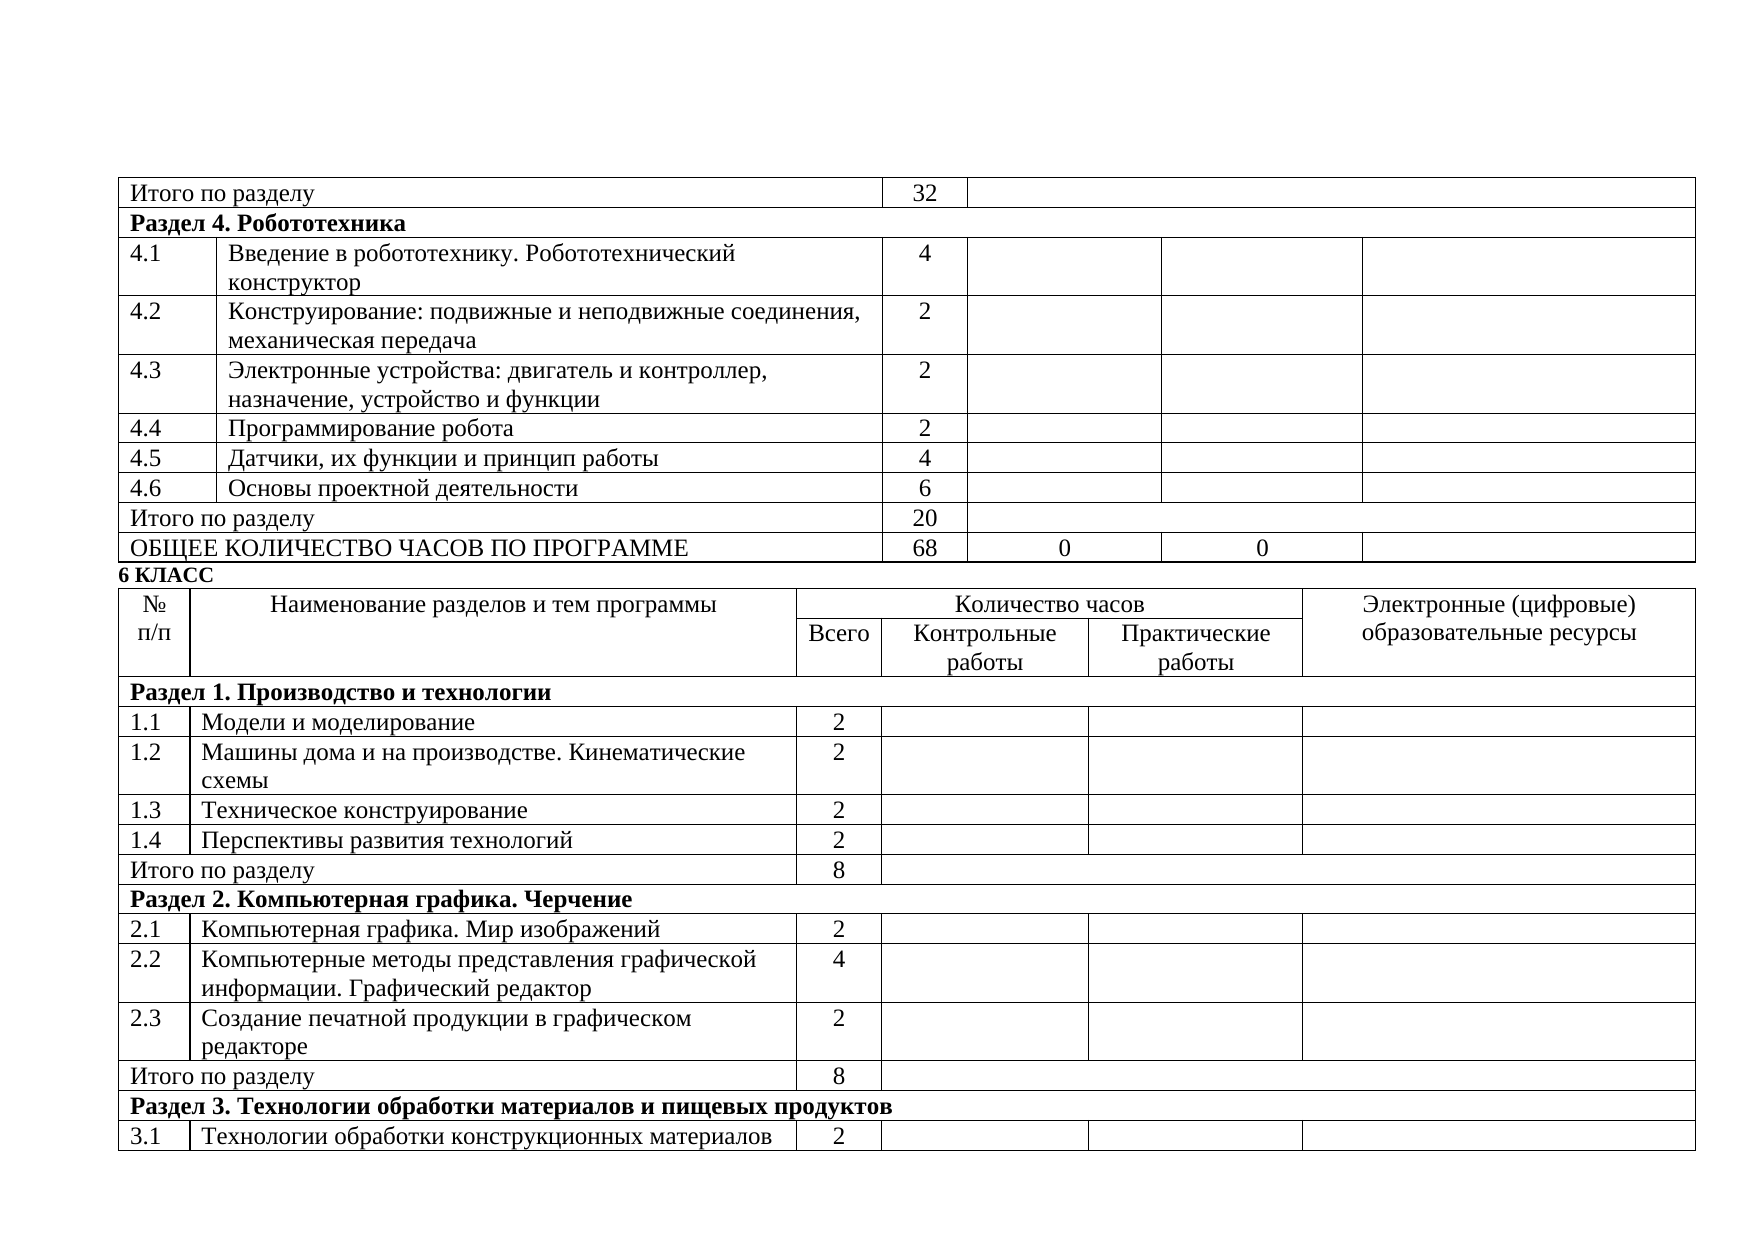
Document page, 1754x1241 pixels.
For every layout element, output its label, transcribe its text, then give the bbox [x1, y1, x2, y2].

table_cell [1363, 473, 1695, 502]
table_cell Контрольные работы [882, 619, 1088, 676]
table_cell [1089, 825, 1302, 854]
table_cell 2 [797, 825, 881, 854]
table_cell [882, 855, 1695, 883]
table_header Наименование разделов и тем программы [191, 589, 796, 676]
table_cell [1363, 533, 1695, 561]
table_cell [882, 1003, 1088, 1060]
table_cell 2 [797, 1121, 881, 1149]
table_cell 4 [883, 238, 967, 295]
table_cell [882, 737, 1088, 794]
table_cell [1089, 944, 1302, 1002]
table_cell 1.4 [119, 825, 189, 854]
table_cell [1089, 1003, 1302, 1060]
table_cell [1303, 1121, 1695, 1149]
table_header Электронные (цифровые) образовательные ресурсы [1303, 589, 1695, 676]
table_cell Программирование робота [217, 414, 882, 442]
table_cell [1363, 443, 1695, 472]
table_cell Перспективы развития технологий [191, 825, 796, 854]
table_cell Конструирование: подвижные и неподвижные соединения, механическая передача [217, 296, 882, 354]
text 6 КЛАСС [118, 563, 1636, 588]
table_cell [1162, 443, 1362, 472]
table_cell 4.5 [119, 443, 216, 472]
table_cell 2.1 [119, 914, 189, 943]
table_cell [1303, 1003, 1695, 1060]
table_cell [882, 795, 1088, 824]
table_cell 20 [883, 503, 967, 532]
table_cell [1303, 795, 1695, 824]
table_cell 4.2 [119, 296, 216, 354]
table_cell 2.2 [119, 944, 189, 1002]
table_cell [968, 178, 1695, 207]
table_cell 4.4 [119, 414, 216, 442]
table_cell [882, 1061, 1695, 1090]
table_cell [1303, 914, 1695, 943]
table_cell 2 [797, 707, 881, 736]
table_cell Раздел 4. Робототехника [119, 208, 1695, 237]
table_cell 32 [883, 178, 967, 207]
table_cell [1089, 707, 1302, 736]
table_cell [1303, 737, 1695, 794]
table_cell Датчики, их функции и принцип работы [217, 443, 882, 472]
table_cell 2 [797, 914, 881, 943]
table_cell Машины дома и на производстве. Кинематические схемы [191, 737, 796, 794]
table_cell 2 [883, 355, 967, 412]
table_cell [968, 238, 1161, 295]
table_cell [1363, 414, 1695, 442]
table_header Количество часов [797, 589, 1302, 617]
table_cell [1363, 238, 1695, 295]
table_cell [1363, 355, 1695, 412]
table_cell Практические работы [1089, 619, 1302, 676]
table_cell 4.1 [119, 238, 216, 295]
table_cell [1089, 795, 1302, 824]
table_cell 0 [968, 533, 1161, 561]
table_cell [968, 443, 1161, 472]
table_cell [968, 355, 1161, 412]
table_cell [968, 503, 1695, 532]
table_cell [1363, 296, 1695, 354]
table_cell 8 [797, 1061, 881, 1090]
table_cell Итого по разделу [119, 178, 882, 207]
table_cell 1.3 [119, 795, 189, 824]
table_cell 8 [797, 855, 881, 883]
table_header № п/п [119, 589, 189, 676]
table_cell 2 [883, 296, 967, 354]
table_cell Раздел 2. Компьютерная графика. Черчение [119, 885, 1695, 913]
table_cell [1162, 238, 1362, 295]
table_cell [882, 1121, 1088, 1149]
table_cell 4.3 [119, 355, 216, 412]
table_cell Раздел 3. Технологии обработки материалов и пищевых продуктов [119, 1091, 1695, 1120]
table_cell [1162, 355, 1362, 412]
table_cell Итого по разделу [119, 855, 796, 883]
table_cell [882, 825, 1088, 854]
table_cell 2 [797, 795, 881, 824]
table_cell 4 [883, 443, 967, 472]
table_cell Техническое конструирование [191, 795, 796, 824]
table_cell 2 [797, 1003, 881, 1060]
table_cell 1.1 [119, 707, 189, 736]
table_cell 4.6 [119, 473, 216, 502]
table_cell [882, 944, 1088, 1002]
table_cell 3.1 [119, 1121, 189, 1149]
table_cell Раздел 1. Производство и технологии [119, 677, 1695, 706]
table_cell 1.2 [119, 737, 189, 794]
table_cell 0 [1162, 533, 1362, 561]
table_cell [1303, 825, 1695, 854]
table_cell Всего [797, 619, 881, 676]
table_cell [1162, 296, 1362, 354]
table_cell [968, 414, 1161, 442]
table_cell [1089, 914, 1302, 943]
table_cell Создание печатной продукции в графическом редакторе [191, 1003, 796, 1060]
table_cell [1303, 944, 1695, 1002]
table_cell [1089, 1121, 1302, 1149]
table_cell Модели и моделирование [191, 707, 796, 736]
table_cell 4 [797, 944, 881, 1002]
table_cell 2 [883, 414, 967, 442]
table_cell Введение в робототехнику. Робототехнический конструктор [217, 238, 882, 295]
table_cell 68 [883, 533, 967, 561]
table_cell [1162, 473, 1362, 502]
table_cell 2 [797, 737, 881, 794]
table_cell 6 [883, 473, 967, 502]
table_cell Электронные устройства: двигатель и контроллер, назначение, устройство и функции [217, 355, 882, 412]
table_cell Технологии обработки конструкционных материалов [191, 1121, 796, 1149]
table_cell [968, 473, 1161, 502]
table_cell [882, 914, 1088, 943]
table_cell [882, 707, 1088, 736]
table_cell Компьютерные методы представления графической информации. Графический редактор [191, 944, 796, 1002]
table_cell [1162, 414, 1362, 442]
table_cell [1089, 737, 1302, 794]
table_cell Итого по разделу [119, 1061, 796, 1090]
table_cell [1303, 707, 1695, 736]
table_cell Основы проектной деятельности [217, 473, 882, 502]
table_cell Итого по разделу [119, 503, 882, 532]
table_cell Компьютерная графика. Мир изображений [191, 914, 796, 943]
table_cell ОБЩЕЕ КОЛИЧЕСТВО ЧАСОВ ПО ПРОГРАММЕ [119, 533, 882, 561]
table_cell 2.3 [119, 1003, 189, 1060]
table_cell [968, 296, 1161, 354]
